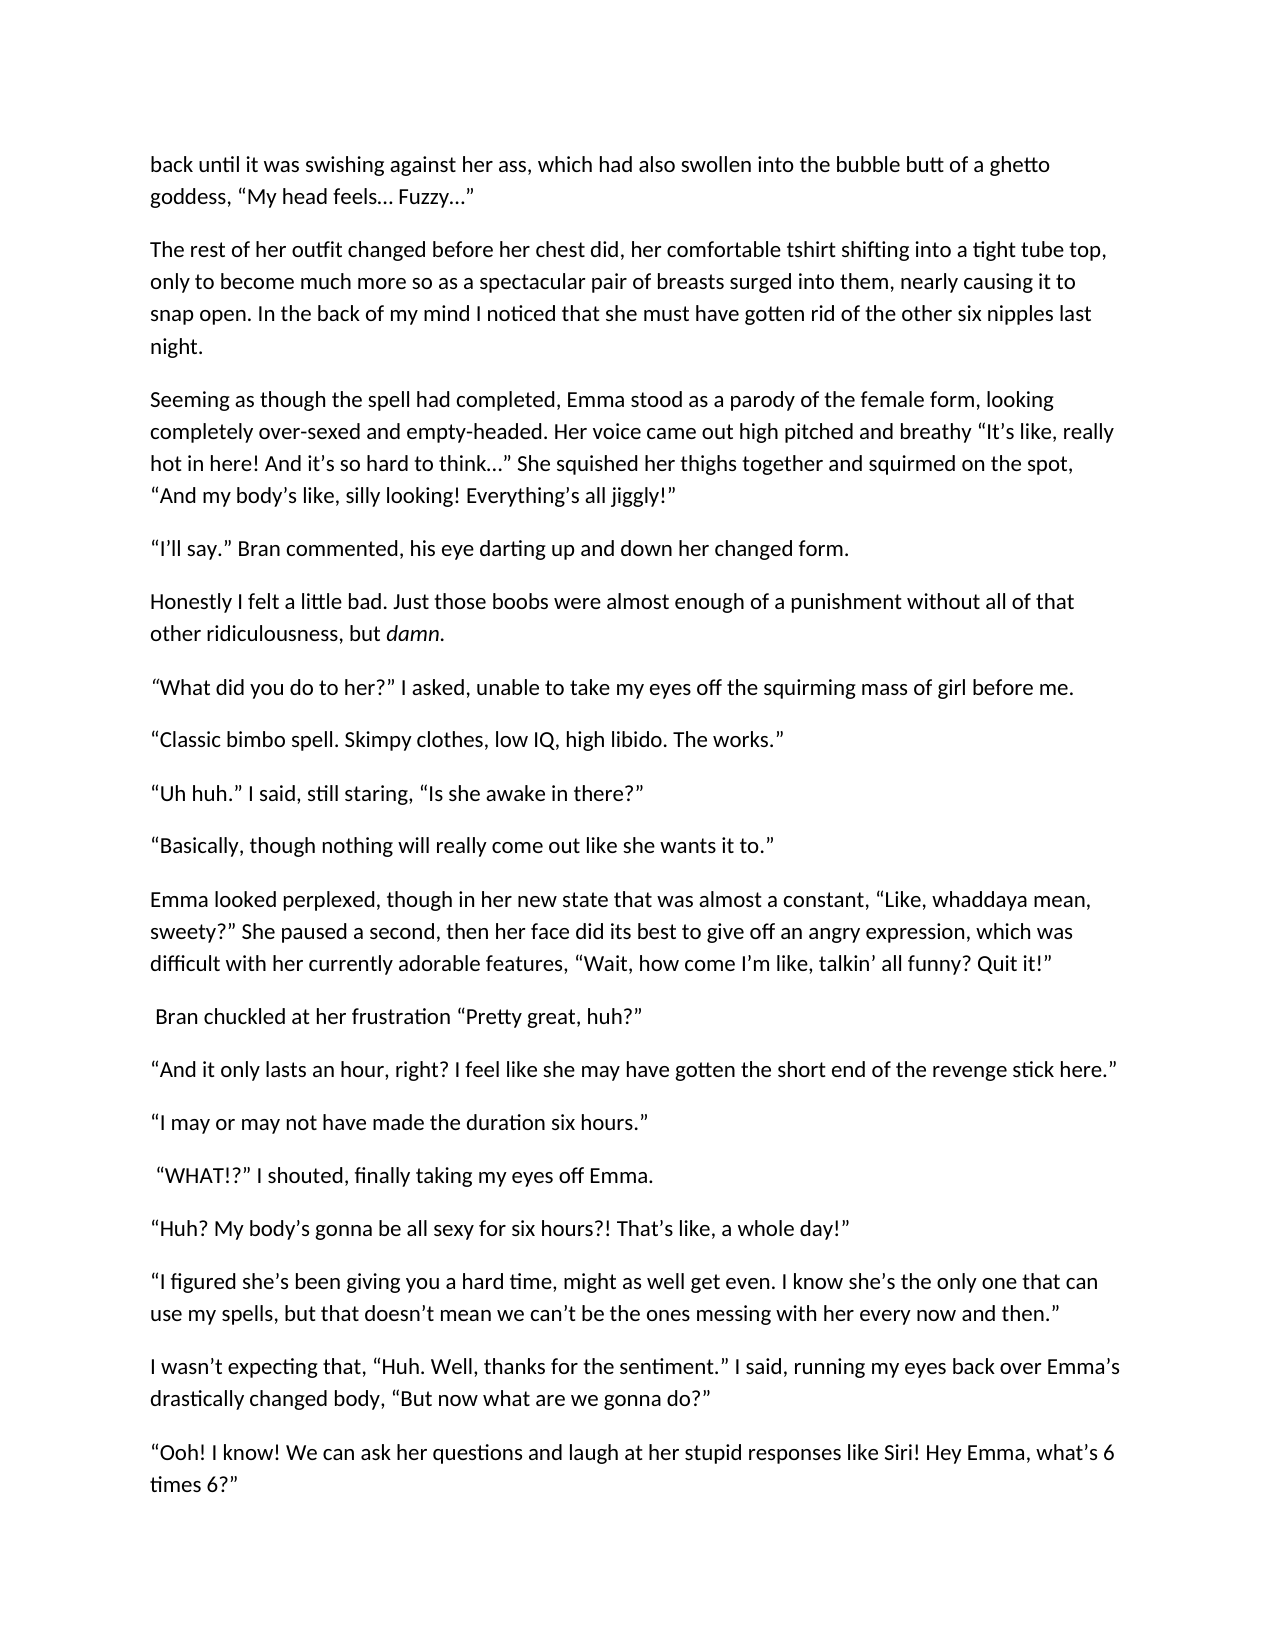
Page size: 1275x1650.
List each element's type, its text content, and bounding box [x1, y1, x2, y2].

text Bran chuckled at her frustration “Pretty great, huh?” [150, 1002, 1125, 1030]
text “And it only lasts an hour, right? I feel like she may have gotten the short end of the revenge stick here.” [150, 1055, 1125, 1083]
text “What did you do to her?” I asked, unable to take my eyes off the squirming mass of girl before me. [150, 673, 1125, 701]
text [150, 150, 1125, 210]
text The rest of her outfit changed before her chest did, her comfortable tshirt shifting into a tight tube top, only to become much more so as a spectacular pair of breasts surged into them, nearly causing it to snap open. In the back of my mind I noticed that she must have gotten rid of the other six nipples last night. [150, 235, 1125, 360]
text “Uh huh.” I said, still staring, “Is she awake in there?” [150, 779, 1125, 807]
text “WHAT!?” I shouted, finally taking my eyes off Emma. [150, 1161, 1125, 1189]
text “I’ll say.” Bran commented, his eye darting up and down her changed form. [150, 534, 1125, 562]
text “I may or may not have made the duration six hours.” [150, 1108, 1125, 1136]
text Seeming as though the spell had completed, Emma stood as a parody of the female form, looking completely over-sexed and empty-headed. Her voice came out high pitched and breathy “It’s like, really hot in here! And it’s so hard to think…” She squished her thighs together and squirmed on the spot, “And my body’s like, silly looking! Everything’s all jiggly!” [150, 385, 1125, 509]
text “Basically, though nothing will really come out like she wants it to.” [150, 832, 1125, 860]
text “Ooh! I know! We can ask her questions and laugh at her stupid responses like Siri! Hey Emma, what’s 6 times 6?” [150, 1438, 1125, 1498]
text I wasn’t expecting that, “Huh. Well, thanks for the sentiment.” I said, running my eyes back over Emma’s drastically changed body, “But now what are we gonna do?” [150, 1352, 1125, 1413]
text “Classic bimbo spell. Skimpy clothes, low IQ, high libido. The works.” [150, 726, 1125, 754]
text Honestly I felt a little bad. Just those boobs were almost enough of a punishment without all of that other ridiculousness, but damn. [150, 587, 1125, 648]
text “Huh? My body’s gonna be all sexy for six hours?! That’s like, a whole day!” [150, 1214, 1125, 1242]
text “I figured she’s been giving you a hard time, might as well get even. I know she’s the only one that can use my spells, but that doesn’t mean we can’t be the ones messing with her every now and then.” [150, 1267, 1125, 1327]
text Emma looked perplexed, though in her new state that was almost a constant, “Like, whaddaya mean, sweety?” She paused a second, then her face did its best to give off an angry expression, which was difficult with her currently adorable features, “Wait, how come I’m like, talkin’ all funny? Quit it!” [150, 885, 1125, 977]
